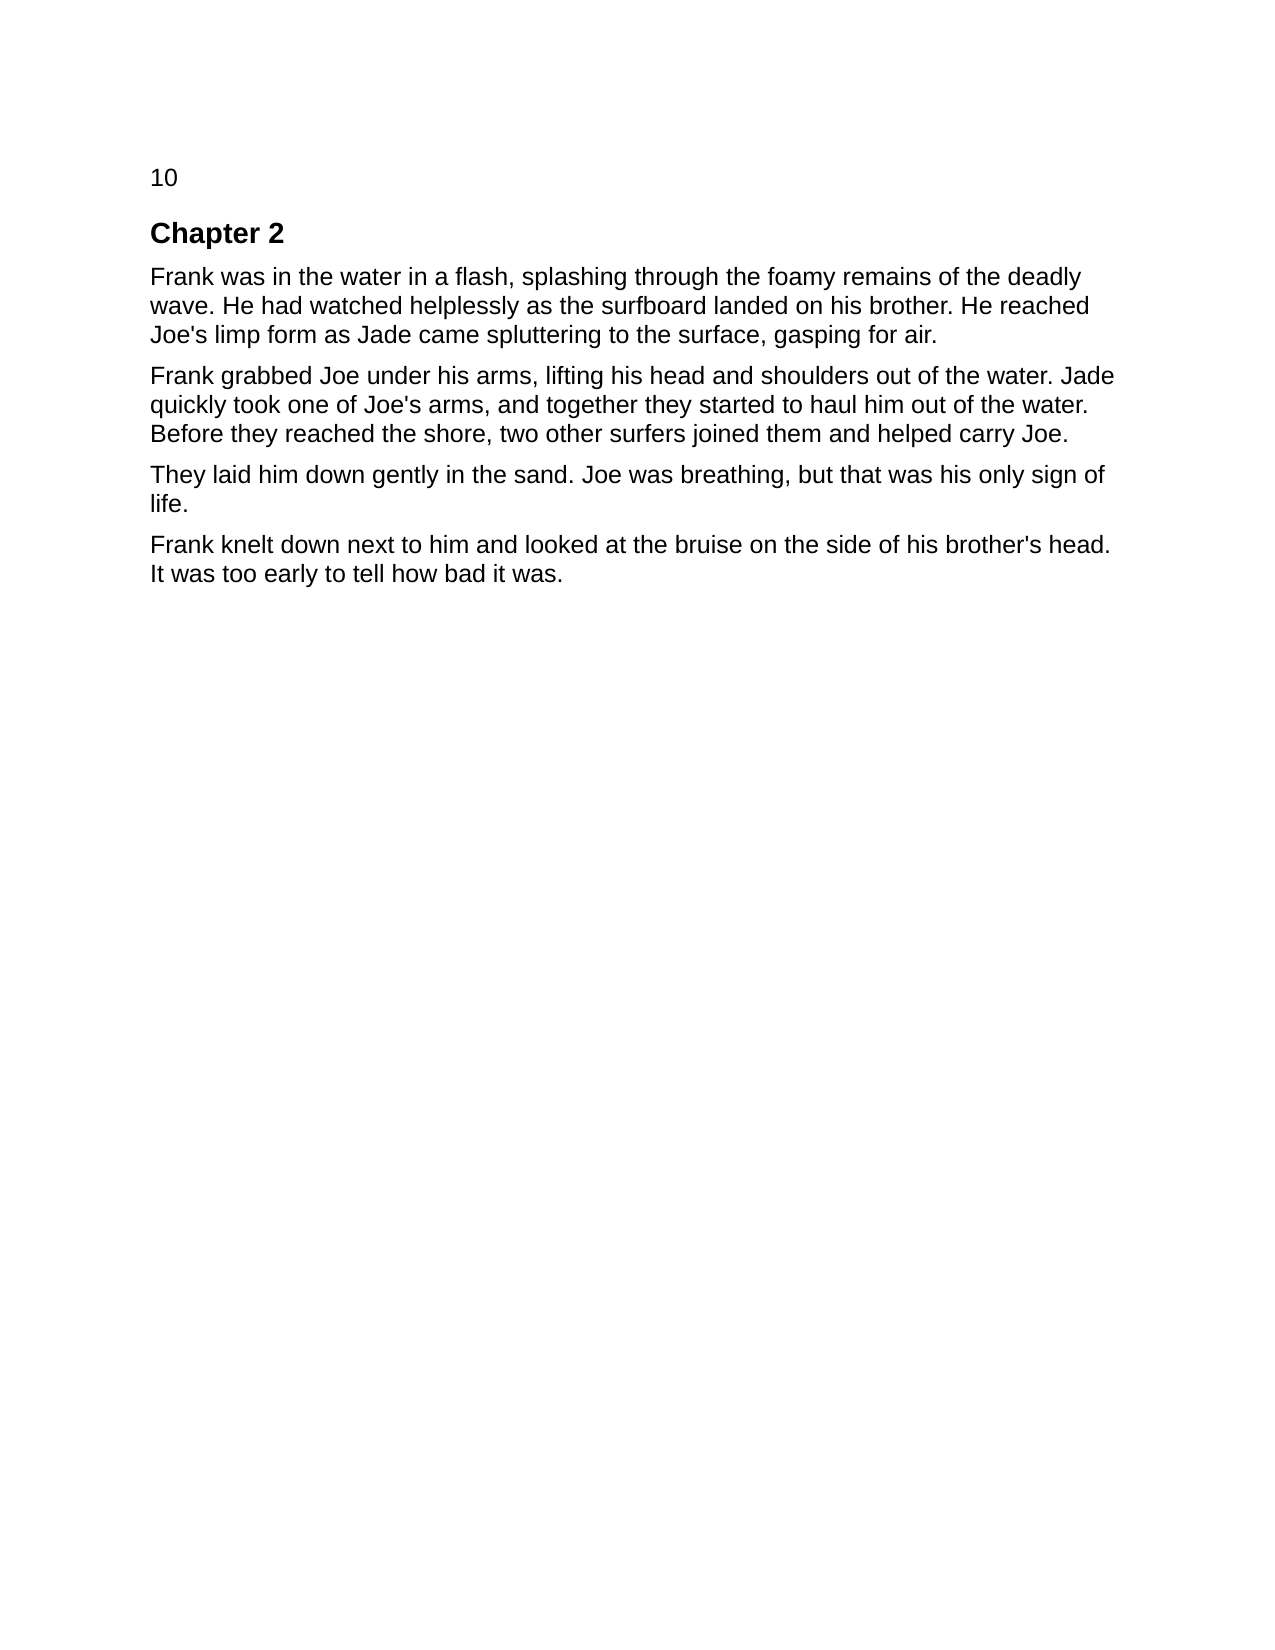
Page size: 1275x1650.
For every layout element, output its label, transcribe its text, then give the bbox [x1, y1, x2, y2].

text Frank grabbed Joe under his arms, lifting his head and shoulders out of the water. Jade quickly took one of Joe's arms, and together they started to haul him out of the water. Before they reached the shore, two other surfers joined them and helped carry Joe. [150, 361, 1125, 447]
subtitle Chapter 2 [150, 216, 1125, 250]
text Frank knelt down next to him and looked at the bruise on the side of his brother's head. It was too early to tell how bad it was. [150, 530, 1125, 587]
text 10 [150, 162, 1125, 191]
text Frank was in the water in a flash, splashing through the foamy remains of the deadly wave. He had watched helplessly as the surfboard landed on his brother. He reached Joe's limp form as Jade came spluttering to the surface, gasping for air. [150, 262, 1125, 348]
text They laid him down gently in the sand. Joe was breathing, but that was his only sign of life. [150, 460, 1125, 517]
